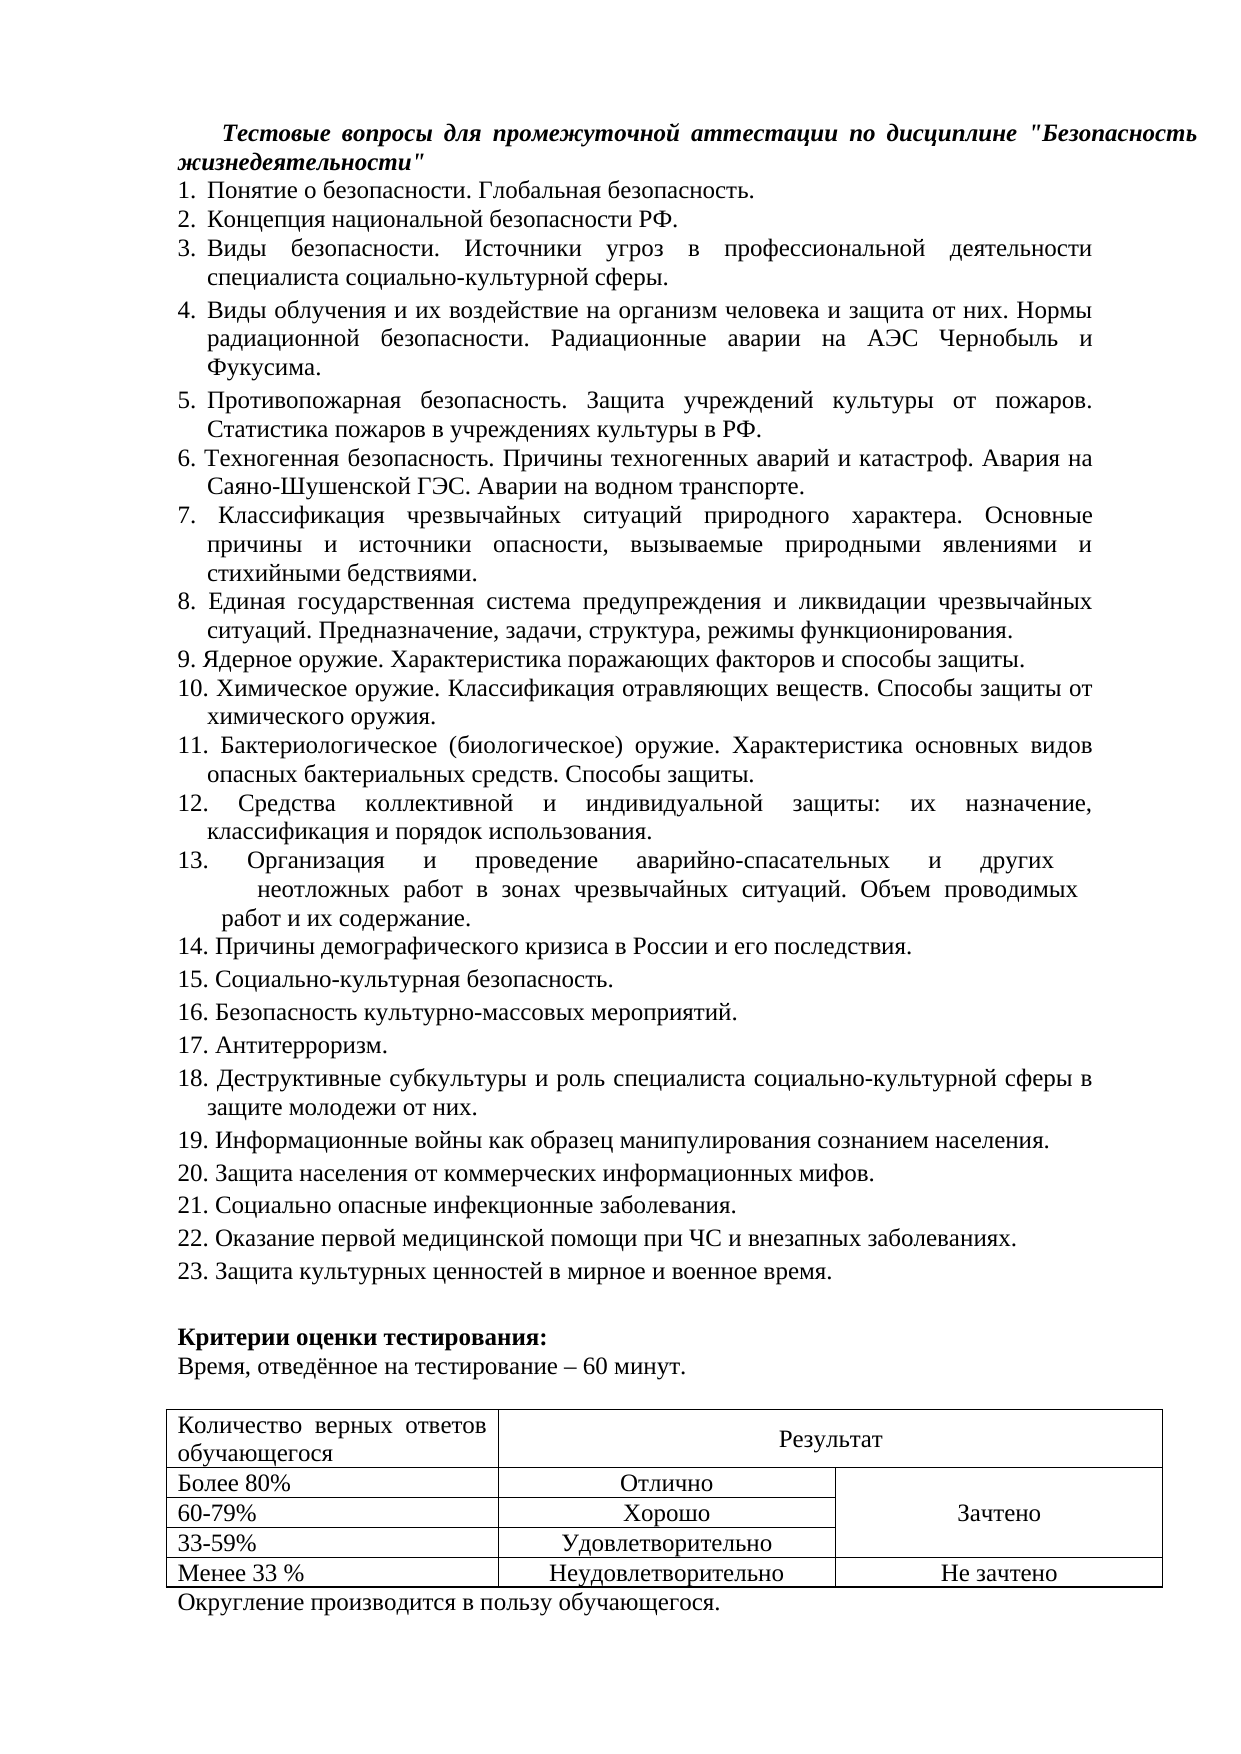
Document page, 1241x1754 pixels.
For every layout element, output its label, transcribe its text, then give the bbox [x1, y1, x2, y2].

table_cell 33-59% [167, 1528, 498, 1557]
text 15. Социально-культурная безопасность. [177, 964, 1093, 993]
table_cell Не зачтено [836, 1558, 1162, 1586]
text Время, отведённое на тестирование – 60 минут. [177, 1351, 1152, 1380]
text 13. Организация и проведение аварийно-спасательных и других неотложных работ в зонах чрезвычайных ситуаций. Объем проводимых работ и их содержание. [177, 845, 1093, 931]
text 14. Причины демографического кризиса в России и его последствия. [177, 931, 1093, 960]
text 9. Ядерное оружие. Характеристика поражающих факторов и способы защиты. [177, 644, 1093, 673]
table_cell Менее 33 % [167, 1558, 498, 1586]
text 6. Техногенная безопасность. Причины техногенных аварий и катастроф. Авария на Саяно-Шушенской ГЭС. Аварии на водном транспорте. [177, 443, 1093, 500]
text 23. Защита культурных ценностей в мирное и военное время. [177, 1256, 1093, 1285]
list Виды облучения и их воздействие на организм человека и защита от них. Нормы радиационной безопасности. Радиационные аварии на АЭС Чернобыль и Фукусима. [177, 295, 1093, 381]
text 18. Деструктивные субкультуры и роль специалиста социально-культурной сферы в защите молодежи от них. [177, 1063, 1093, 1121]
text 21. Социально опасные инфекционные заболевания. [177, 1191, 1093, 1219]
table_cell Удовлетворительно [499, 1528, 835, 1557]
list Понятие о безопасности. Глобальная безопасность. [177, 176, 1093, 204]
list Виды безопасности. Источники угроз в профессиональной деятельности специалиста социально-культурной сферы. [177, 233, 1093, 291]
table_cell Отлично [499, 1468, 835, 1497]
table_cell Зачтено [836, 1468, 1162, 1557]
table_cell Хорошо [499, 1498, 835, 1527]
text 7. Классификация чрезвычайных ситуаций природного характера. Основные причины и источники опасности, вызываемые природными явлениями и стихийными бедствиями. [177, 500, 1093, 586]
table_cell Неудовлетворительно [499, 1558, 835, 1586]
text 19. Информационные войны как образец манипулирования сознанием населения. [177, 1125, 1093, 1153]
text 12. Средства коллективной и индивидуальной защиты: их назначение, классификация и порядок использования. [177, 788, 1093, 845]
list Противопожарная безопасность. Защита учреждений культуры от пожаров. Статистика пожаров в учреждениях культуры в РФ. [177, 385, 1093, 443]
table_header Результат [499, 1410, 1162, 1467]
text 17. Антитерроризм. [177, 1030, 1093, 1059]
table_cell Более 80% [167, 1468, 498, 1497]
text Критерии оценки тестирования: [177, 1322, 1152, 1351]
text 22. Оказание первой медицинской помощи при ЧС и внезапных заболеваниях. [177, 1223, 1093, 1252]
text 16. Безопасность культурно-массовых мероприятий. [177, 997, 1093, 1026]
text Тестовые вопросы для промежуточной аттестации по дисциплине "Безопасность жизнедеятельности" [177, 118, 1198, 176]
table_header Количество верных ответов обучающегося [167, 1410, 498, 1467]
text 11. Бактериологическое (биологическое) оружие. Характеристика основных видов опасных бактериальных средств. Способы защиты. [177, 730, 1093, 788]
table_cell 60-79% [167, 1498, 498, 1527]
list Концепция национальной безопасности РФ. [177, 204, 1093, 233]
text 10. Химическое оружие. Классификация отравляющих веществ. Способы защиты от химического оружия. [177, 673, 1093, 730]
text Округление производится в пользу обучающегося. [177, 1588, 1152, 1616]
text 8. Единая государственная система предупреждения и ликвидации чрезвычайных ситуаций. Предназначение, задачи, структура, режимы функционирования. [177, 586, 1093, 644]
text 20. Защита населения от коммерческих информационных мифов. [177, 1158, 1093, 1186]
